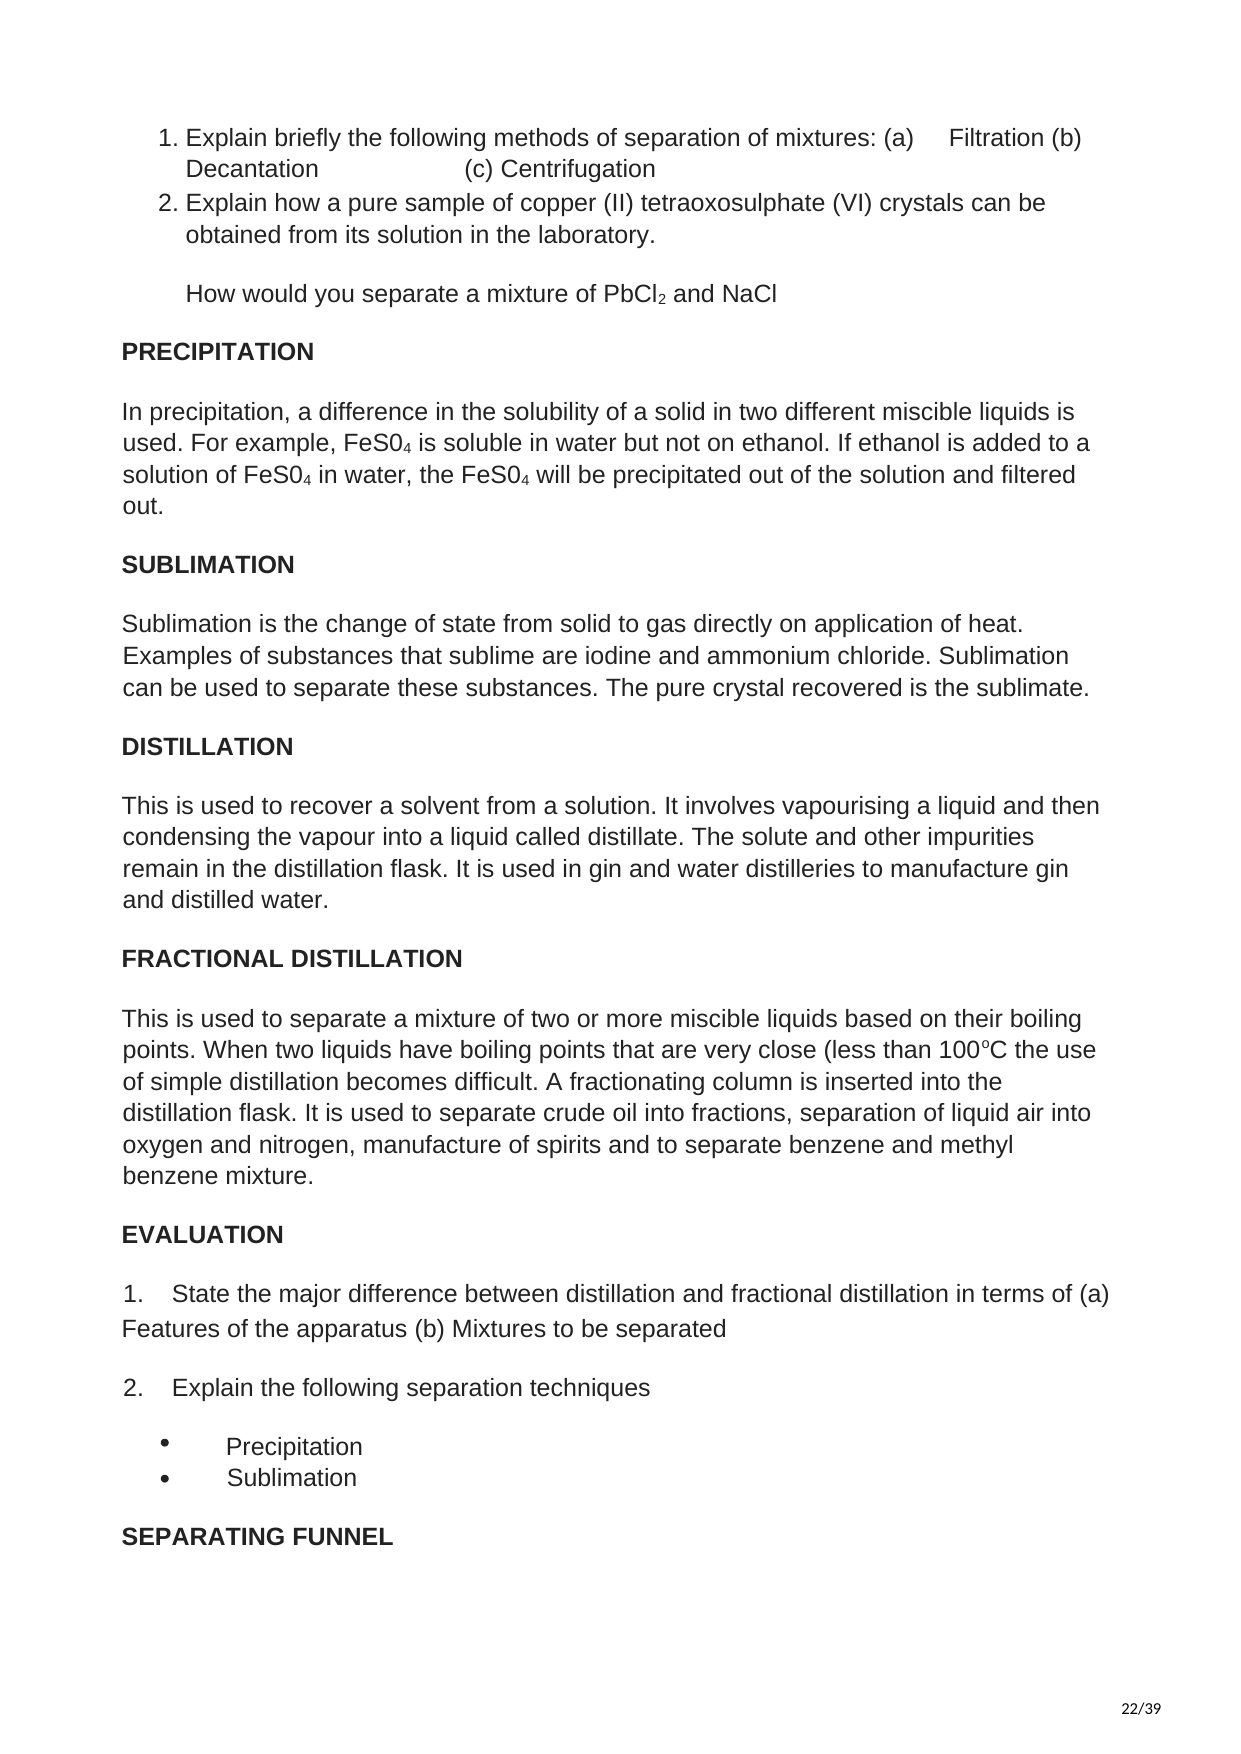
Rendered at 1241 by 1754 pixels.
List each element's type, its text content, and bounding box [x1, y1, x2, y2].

list Explain how a pure sample of copper (II) tetraoxosulphate (VI) crystals can be obtained from its solution in the laboratory. [158, 188, 1117, 248]
text SUBLIMATION [121, 550, 1117, 579]
list Explain briefly the following methods of separation of mixtures: (a) Filtration (b) Decantation (c) Centrifugation [158, 123, 1117, 183]
text Precipitation Sublimation [161, 1431, 454, 1492]
text DISTILLATION [121, 731, 1117, 760]
text This is used to separate a mixture of two or more miscible liquids based on their boiling points. When two liquids have boiling points that are very close (less than 100oC the use of simple distillation becomes difficult. A fractionating column is inserted into the distillation flask. It is used to separate crude oil into fractions, separation of liquid air into oxygen and nitrogen, manufacture of spirits and to separate benzene and methyl benzene mixture. [121, 1003, 1117, 1190]
list State the major difference between distillation and fractional distillation in terms of (a) [123, 1279, 1117, 1308]
text SEPARATING FUNNEL [121, 1522, 1117, 1551]
text In precipitation, a difference in the solubility of a solid in two different miscible liquids is used. For example, FeS04 is soluble in water but not on ethanol. If ethanol is added to a solution of FeS04 in water, the FeS04 will be precipitated out of the solution and filtered out. [121, 397, 1117, 520]
text FRACTIONAL DISTILLATION [121, 944, 1117, 973]
text This is used to recover a solvent from a solution. It involves vapourising a liquid and then condensing the vapour into a liquid called distillate. The solute and other impurities remain in the distillation flask. It is used in gin and water distilleries to manufacture gin and distilled water. [121, 791, 1117, 914]
text EVALUATION [121, 1220, 1117, 1249]
text How would you separate a mixture of PbCl2 and NaCl [185, 278, 1117, 307]
text PRECIPITATION [121, 337, 1117, 366]
text Features of the apparatus (b) Mixtures to be separated [121, 1314, 1117, 1342]
text Sublimation is the change of state from solid to gas directly on application of heat. Examples of substances that sublime are iodine and ammonium chloride. Sublimation can be used to separate these substances. The pure crystal recovered is the sublimate. [121, 609, 1117, 701]
list Explain the following separation techniques [123, 1373, 1117, 1401]
